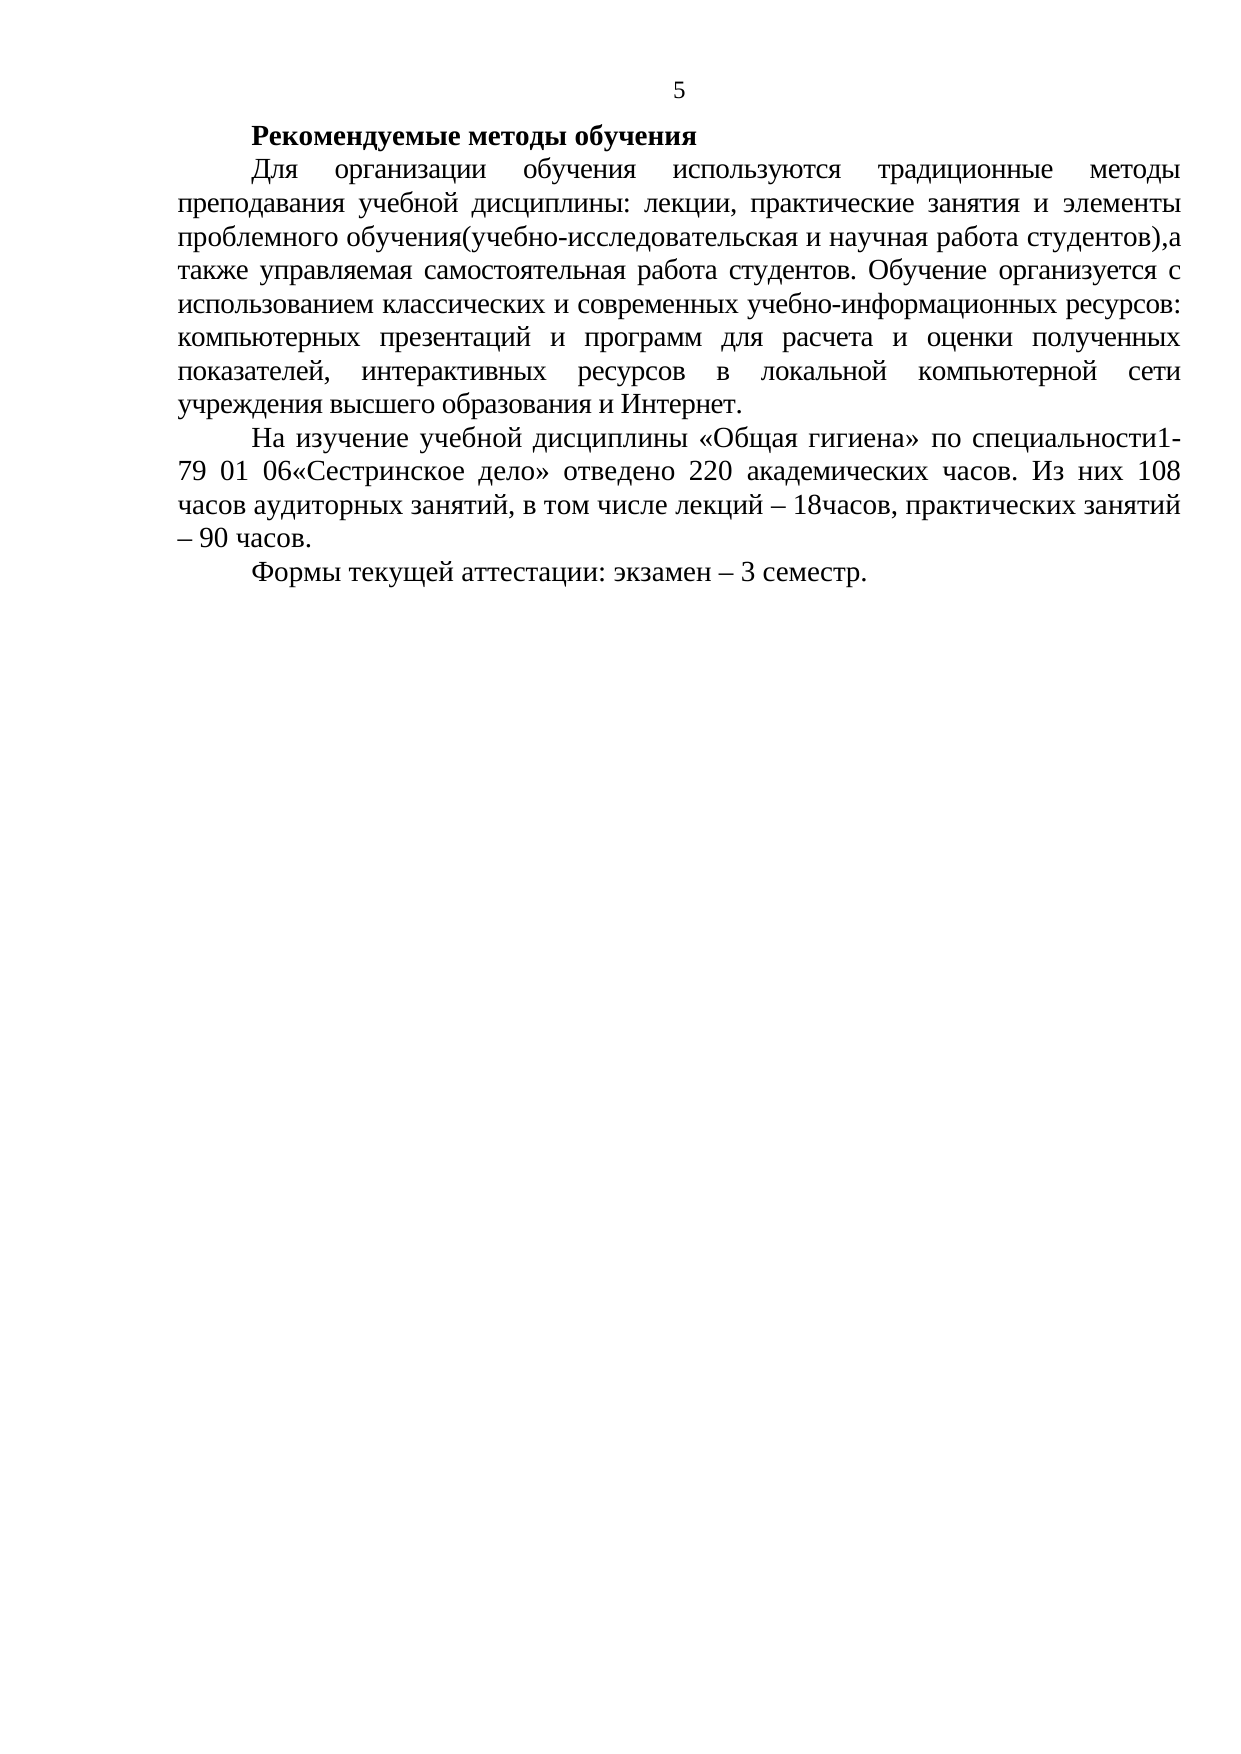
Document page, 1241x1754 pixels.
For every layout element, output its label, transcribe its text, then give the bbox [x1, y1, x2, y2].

text Для организации обучения используются традиционные методы преподавания учебной дисциплины: лекции, практические занятия и элементы проблемного обучения(учебно-исследовательская и научная работа студентов),а также управляемая самостоятельная работа студентов. Обучение организуется с использованием классических и современных учебно-информационных ресурсов: компьютерных презентаций и программ для расчета и оценки полученных показателей, интерактивных ресурсов в локальной компьютерной сети учреждения высшего образования и Интернет. [177, 152, 1181, 420]
text Рекомендуемые методы обучения [177, 118, 1181, 152]
text Формы текущей аттестации: экзамен – 3 семестр. [177, 554, 1181, 588]
list На изучение учебной дисциплины «Общая гигиена» по специальности1-79 01 06«Сестринское дело» отведено 220 академических часов. Из них 108 часов аудиторных занятий, в том числе лекций – 18часов, практических занятий – 90 часов. [177, 420, 1181, 554]
